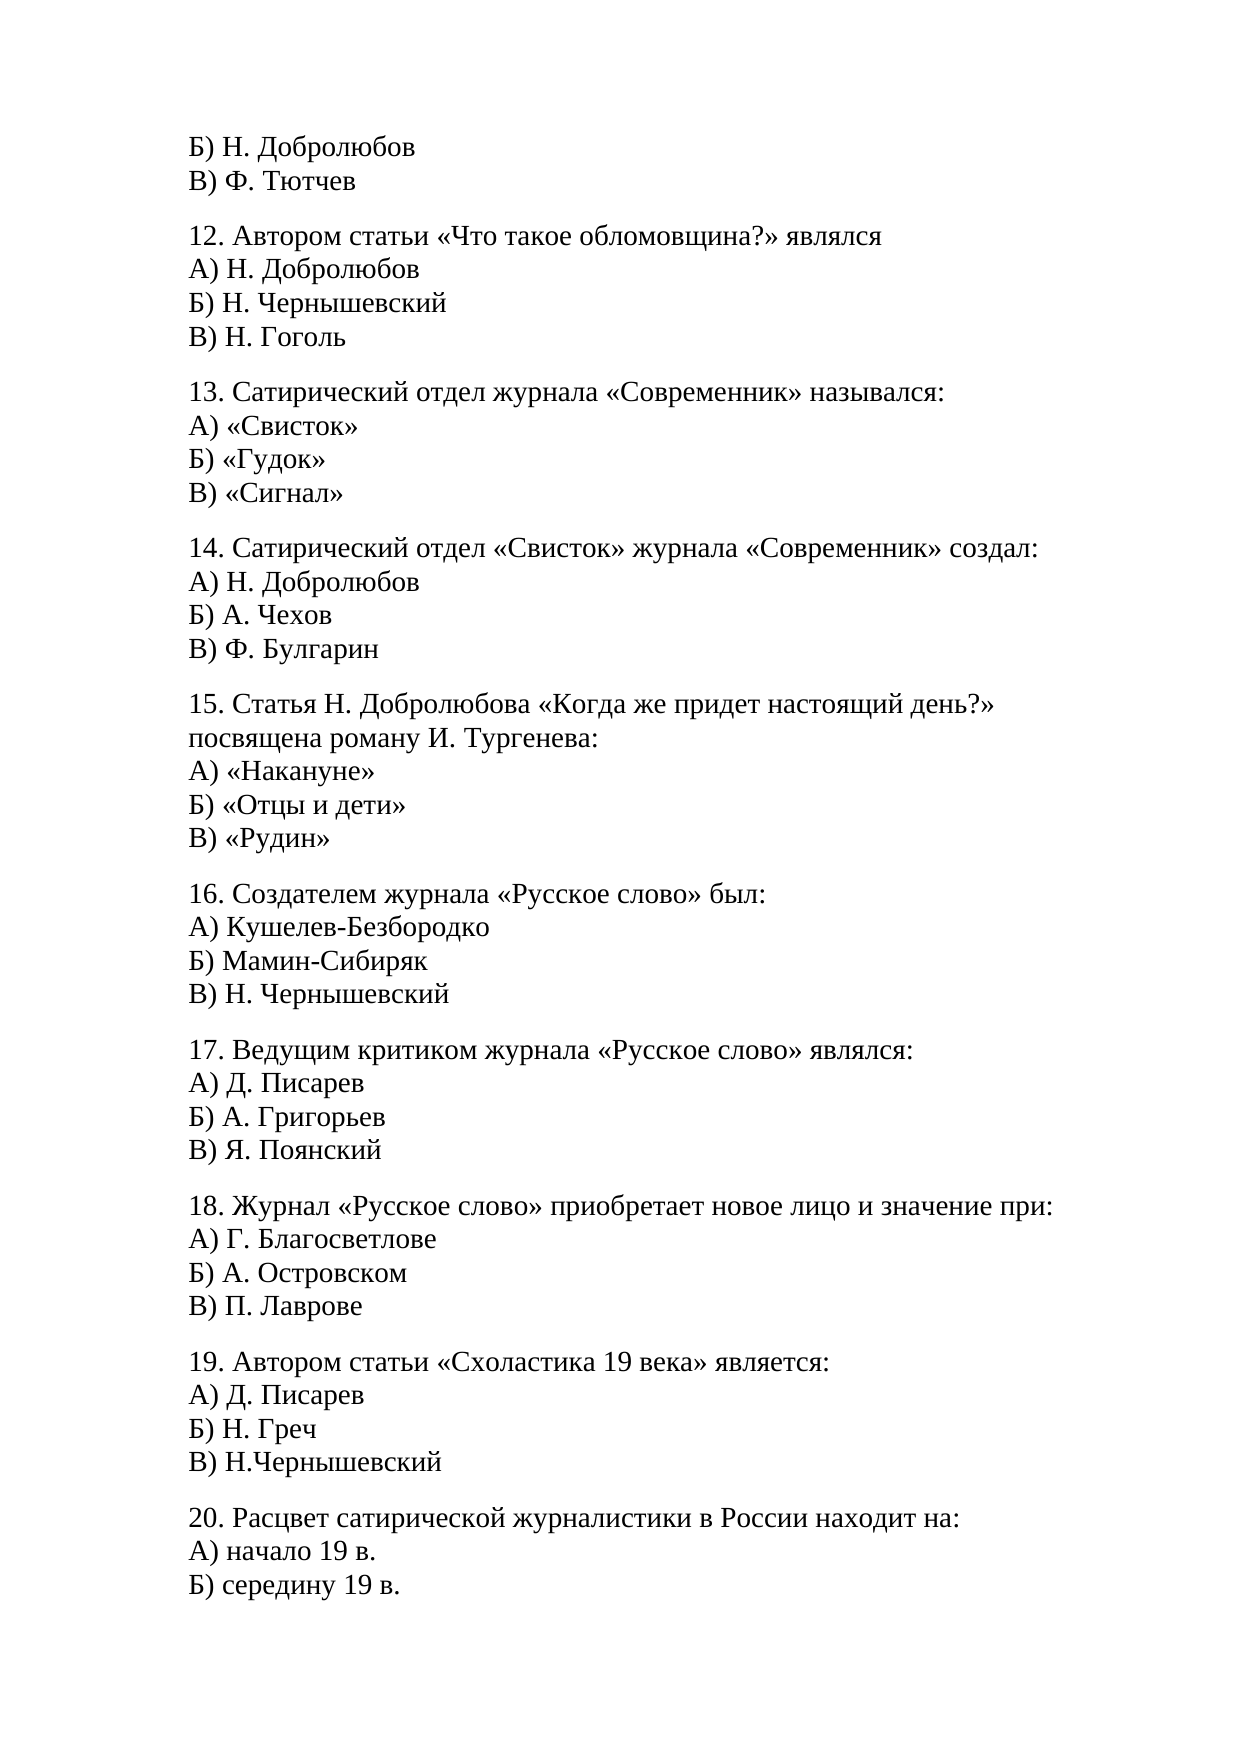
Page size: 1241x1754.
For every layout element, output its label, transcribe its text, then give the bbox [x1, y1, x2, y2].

table_cell 17. Ведущим критиком журнала «Русское слово» являлся: А) Д. Писарев Б) А. Григорьев В) Я. Поянский [177, 1021, 1113, 1177]
table_cell 19. Автором статьи «Схоластика 19 века» является: А) Д. Писарев Б) Н. Греч В) Н.Чернышевский [177, 1333, 1113, 1489]
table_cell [177, 1489, 1113, 1611]
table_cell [177, 118, 1113, 207]
table_cell 12. Автором статьи «Что такое обломовщина?» являлся А) Н. Добролюбов Б) Н. Чернышевский В) Н. Гоголь [177, 207, 1113, 363]
table_cell 16. Создателем журнала «Русское слово» был: А) Кушелев-Безбородко Б) Мамин-Сибиряк В) Н. Чернышевский [177, 865, 1113, 1021]
table_cell 13. Сатирический отдел журнала «Современник» назывался: А) «Свисток» Б) «Гудок» В) «Сигнал» [177, 363, 1113, 519]
table_cell 15. Статья Н. Добролюбова «Когда же придет настоящий день?» посвящена роману И. Тургенева: А) «Накануне» Б) «Отцы и дети» В) «Рудин» [177, 675, 1113, 865]
table_cell 18. Журнал «Русское слово» приобретает новое лицо и значение при: А) Г. Благосветлове Б) А. Островском В) П. Лаврове [177, 1177, 1113, 1333]
table_cell 14. Сатирический отдел «Свисток» журнала «Современник» создал: А) Н. Добролюбов Б) А. Чехов В) Ф. Булгарин [177, 519, 1113, 675]
